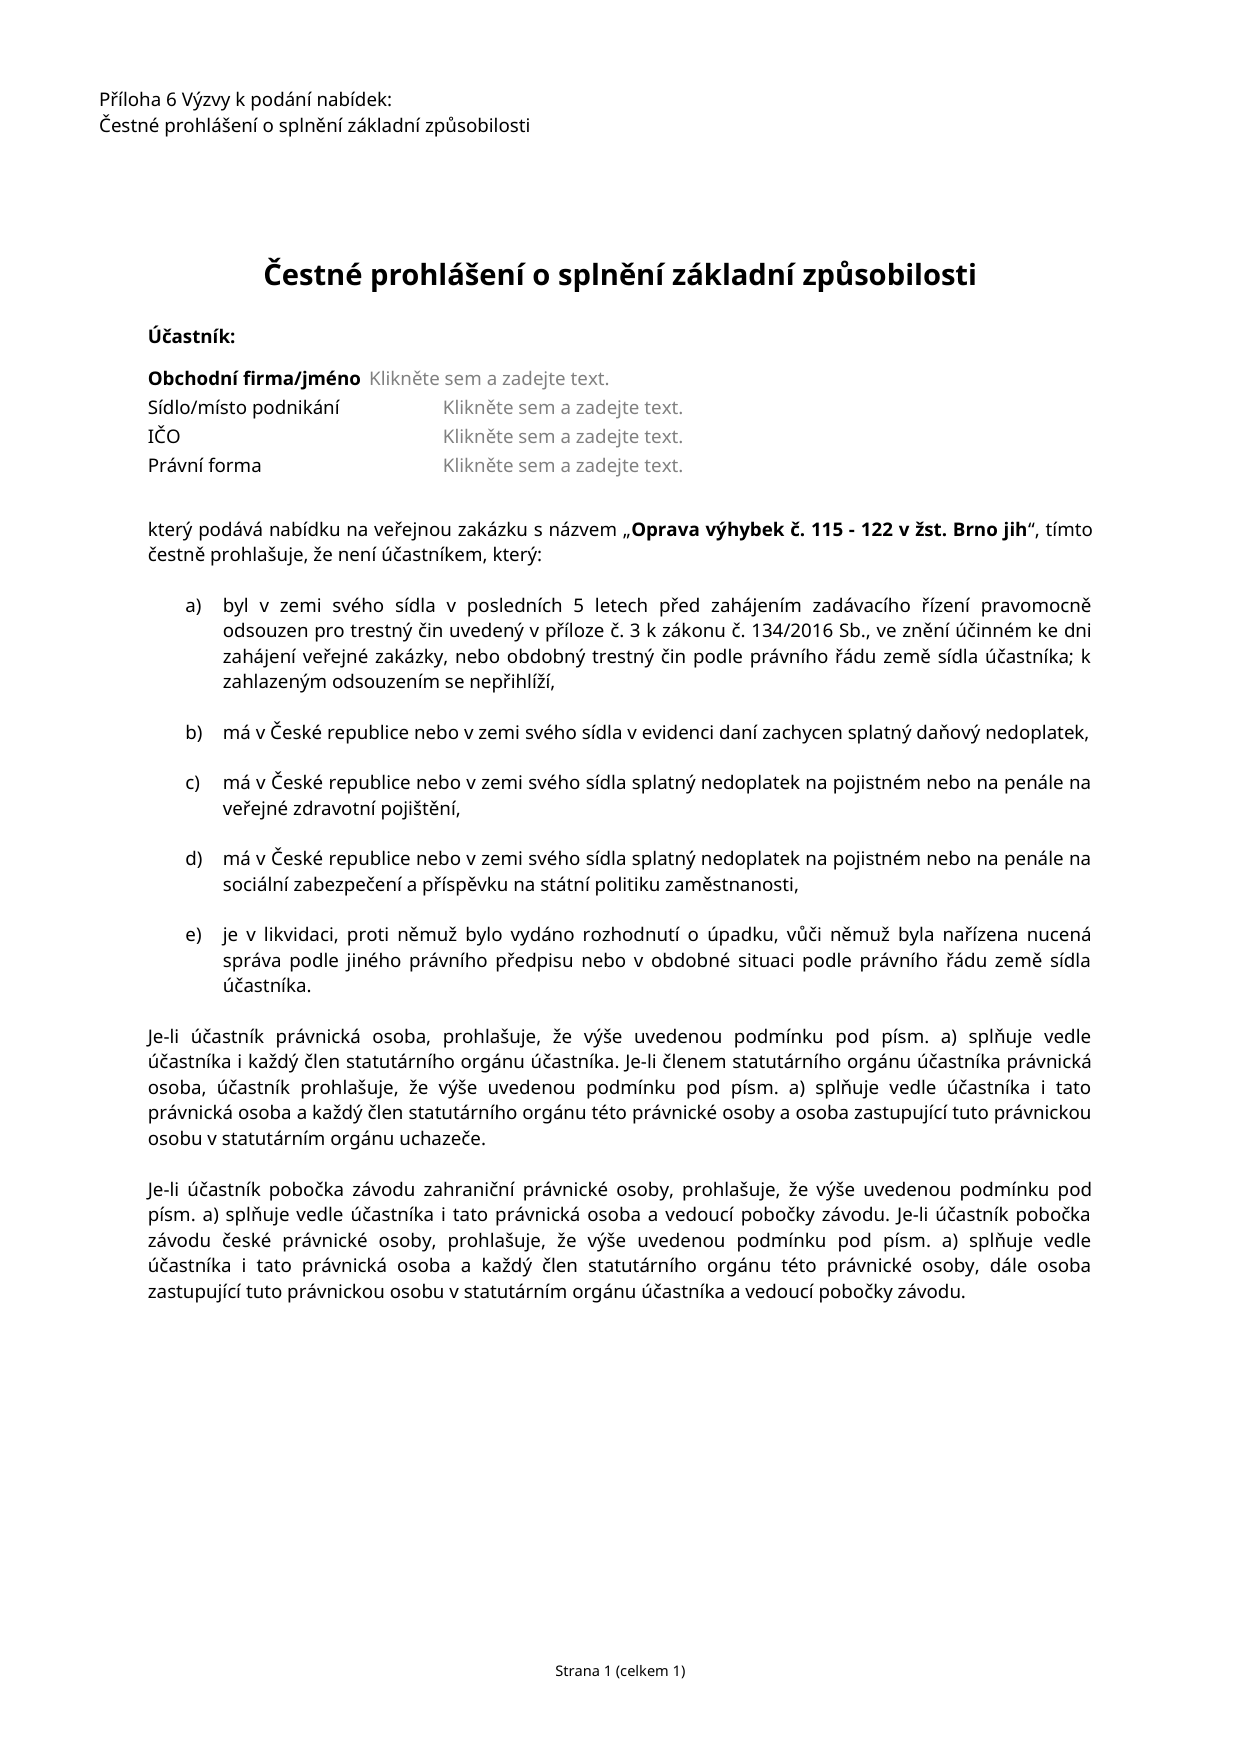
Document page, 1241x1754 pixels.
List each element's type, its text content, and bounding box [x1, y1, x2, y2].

list má v České republice nebo v zemi svého sídla splatný nedoplatek na pojistném nebo na penále na sociální zabezpečení a příspěvku na státní politiku zaměstnanosti, [185, 846, 1093, 897]
text který podává nabídku na veřejnou zakázku s názvem „Oprava výhybek č. 115 - 122 v žst. Brno jih“, tímto čestně prohlašuje, že není účastníkem, který: [148, 516, 1093, 567]
text Účastník: [148, 318, 1093, 349]
list byl v zemi svého sídla v posledních 5 letech před zahájením zadávacího řízení pravomocně odsouzen pro trestný čin uvedený v příloze č. 3 k zákonu č. 134/2016 Sb., ve znění účinném ke dni zahájení veřejné zakázky, nebo obdobný trestný čin podle právního řádu země sídla účastníka; k zahlazeným odsouzením se nepřihlíží, [185, 592, 1093, 694]
title Čestné prohlášení o splnění základní způsobilosti [148, 254, 1093, 293]
list je v likvidaci, proti němuž bylo vydáno rozhodnutí o úpadku, vůči němuž byla nařízena nucená správa podle jiného právního předpisu nebo v obdobné situaci podle právního řádu země sídla účastníka. [185, 922, 1093, 998]
list má v České republice nebo v zemi svého sídla v evidenci daní zachycen splatný daňový nedoplatek, [185, 719, 1093, 744]
text Obchodní firma/jméno [148, 362, 1093, 391]
text Je-li účastník pobočka závodu zahraniční právnické osoby, prohlašuje, že výše uvedenou podmínku pod písm. a) splňuje vedle účastníka i tato právnická osoba a vedoucí pobočky závodu. Je-li účastník pobočka závodu české právnické osoby, prohlašuje, že výše uvedenou podmínku pod písm. a) splňuje vedle účastníka i tato právnická osoba a každý člen statutárního orgánu této právnické osoby, dále osoba zastupující tuto právnickou osobu v statutárním orgánu účastníka a vedoucí pobočky závodu. [148, 1176, 1093, 1304]
list má v České republice nebo v zemi svého sídla splatný nedoplatek na pojistném nebo na penále na veřejné zdravotní pojištění, [185, 769, 1093, 821]
text Sídlo/místo podnikání [148, 391, 1093, 420]
text Je-li účastník právnická osoba, prohlašuje, že výše uvedenou podmínku pod písm. a) splňuje vedle účastníka i každý člen statutárního orgánu účastníka. Je-li členem statutárního orgánu účastníka právnická osoba, účastník prohlašuje, že výše uvedenou podmínku pod písm. a) splňuje vedle účastníka i tato právnická osoba a každý člen statutárního orgánu této právnické osoby a osoba zastupující tuto právnickou osobu v statutárním orgánu uchazeče. [148, 1023, 1093, 1151]
text IČO [148, 420, 1093, 449]
text Právní forma [148, 449, 1093, 478]
